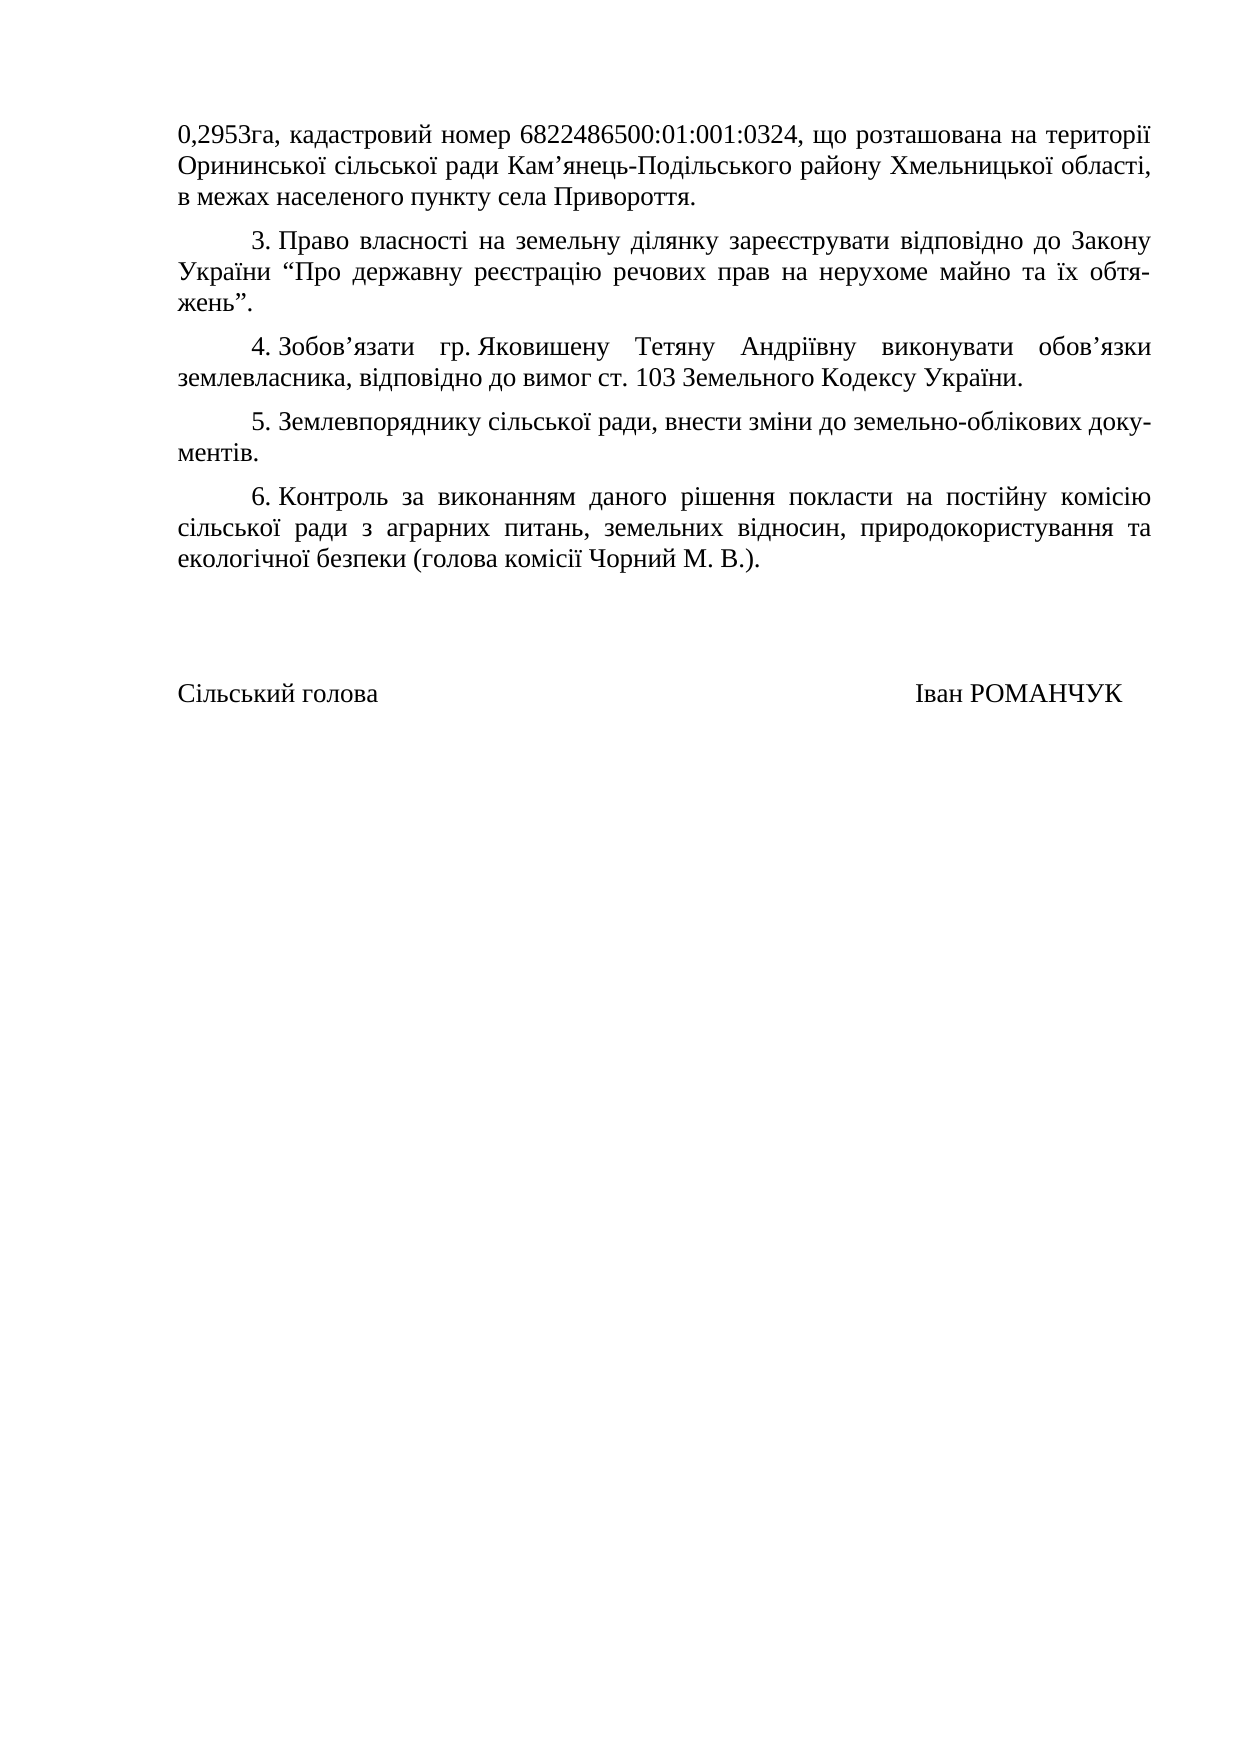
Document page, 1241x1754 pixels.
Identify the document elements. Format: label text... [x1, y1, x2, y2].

text Сільський голова Іван РОМАНЧУК [177, 677, 1152, 708]
text 4. Зобов’язати гр. Яковишену Тетяну Андріївну виконувати обов’язки землевласника, відповідно до вимог ст. 103 Земельного Кодексу України. [177, 330, 1152, 392]
text 6. Контроль за виконанням даного рішення покласти на постійну комісію сільської ради з аграрних питань, земельних відносин, природокористування та екологічної безпеки (голова комісії Чорний М. В.). [177, 479, 1152, 573]
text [177, 118, 1152, 212]
text 3. Право власності на земельну ділянку зареєструвати відповідно до Закону України “Про державну реєстрацію речових прав на нерухоме майно та їх обтя-жень”. [177, 224, 1152, 317]
text 5. Землевпоряднику сільської ради, внести зміни до земельно-облікових доку-ментів. [177, 405, 1152, 467]
